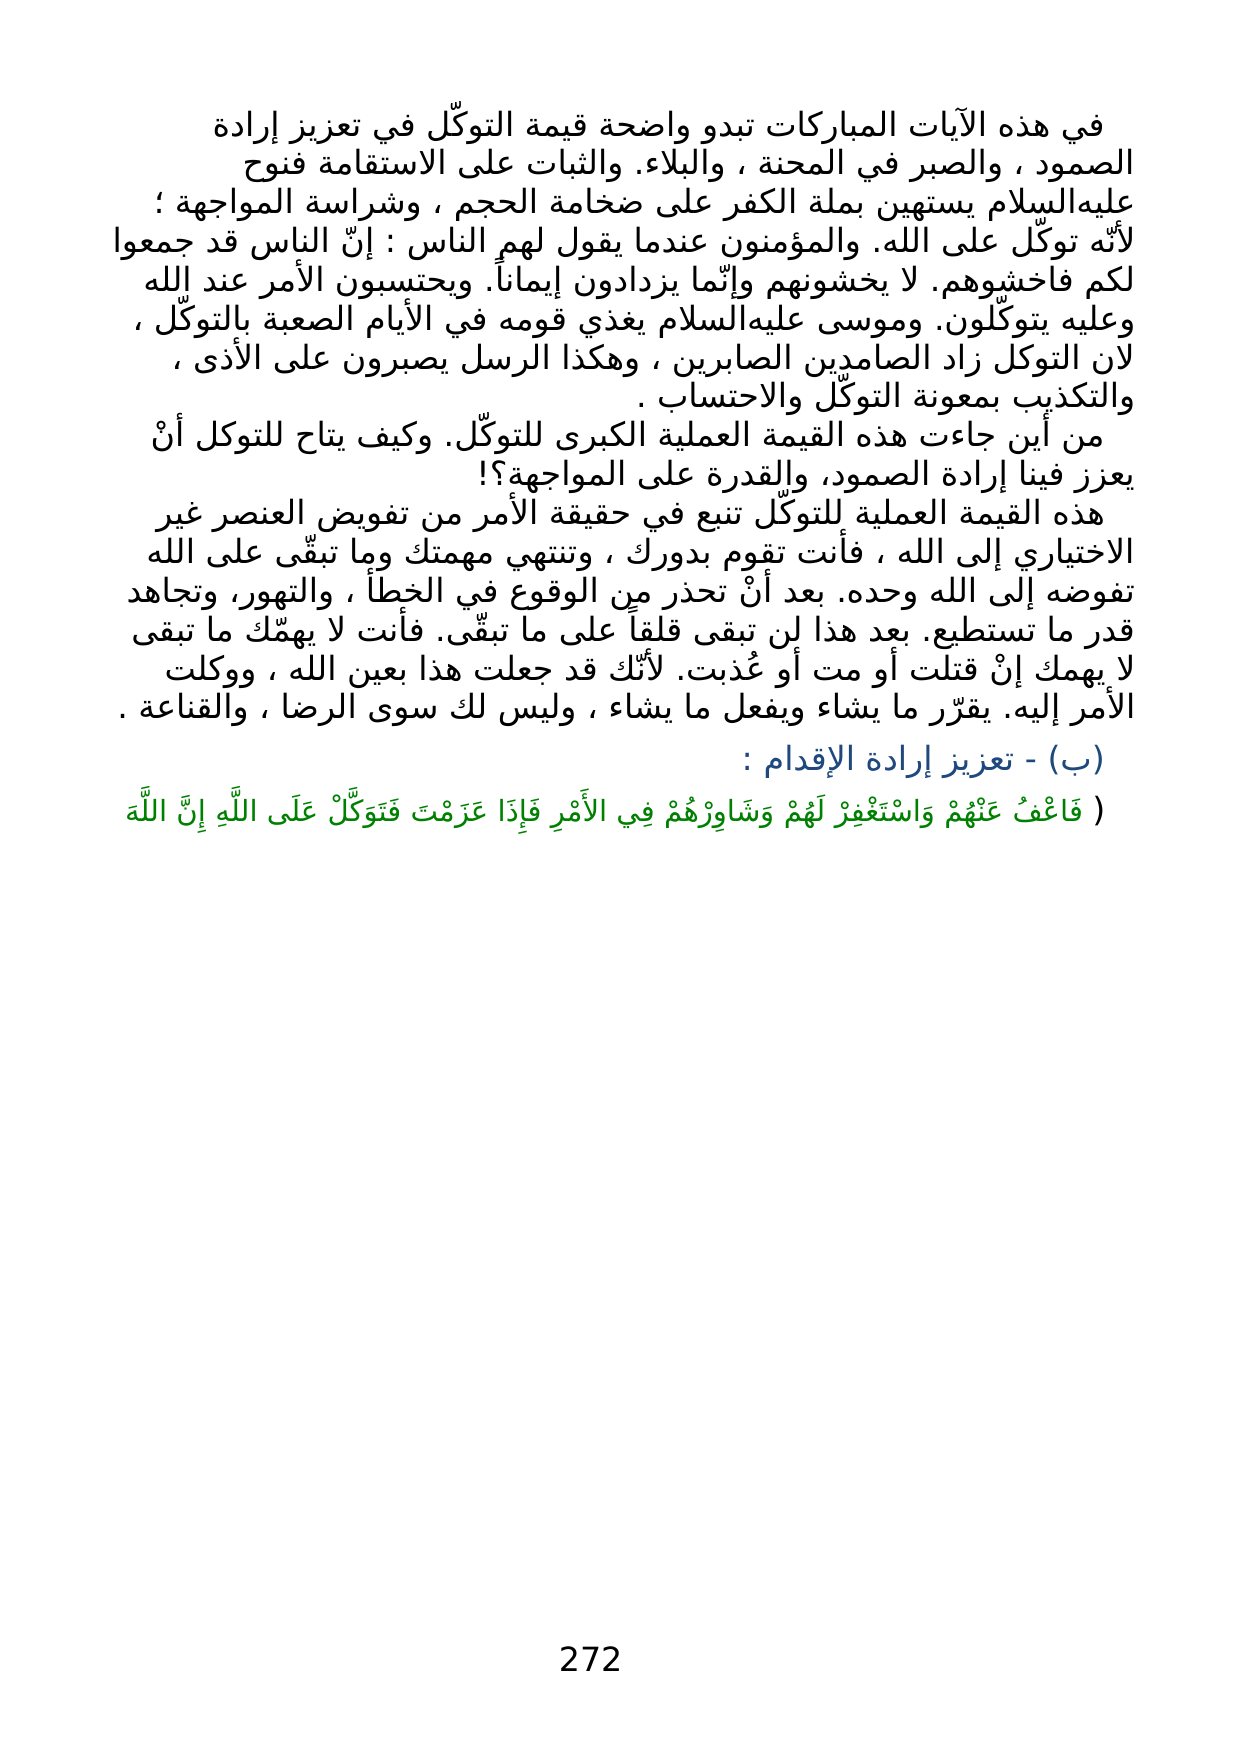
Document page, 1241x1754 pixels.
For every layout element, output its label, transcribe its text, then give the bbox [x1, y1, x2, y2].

text ( فَاعْفُ عَنْهُمْ وَاسْتَغْفِرْ لَهُمْ وَشَاوِرْهُمْ فِي الأَمْرِ فَإِذَا عَزَمْتَ فَتَوَكَّلْ عَلَى اللَّهِ إِنَّ اللَّهَ [105, 791, 1135, 829]
text من أين جاءت هذه القيمة العملية الكبرى للتوكّل. وكيف يتاح للتوكل أنْ يعزز فينا إرادة الصمود، والقدرة على المواجهة؟! [105, 416, 1135, 493]
subtitle (ب) - تعزيز إرادة الإقدام : [105, 739, 1135, 778]
text في هذه الآيات المباركات تبدو واضحة قيمة التوكّل في تعزيز إرادة الصمود ، والصبر في المحنة ، والبلاء. والثبات على الاستقامة فنوح عليه‌السلام يستهين بملة الكفر على ضخامة الحجم ، وشراسة المواجهة ؛ لأنّه توكّل على الله. والمؤمنون عندما يقول لهم الناس : إنّ الناس قد جمعوا لكم فاخشوهم. لا يخشونهم وإنّما يزدادون إيماناً. ويحتسبون الأمر عند الله وعليه يتوكّلون. وموسى عليه‌السلام يغذي قومه في الأيام الصعبة بالتوكّل ، لان التوكل زاد الصامدين الصابرين ، وهكذا الرسل يصبرون على الأذى ، والتكذيب بمعونة التوكّل والاحتساب . [105, 105, 1135, 416]
text هذه القيمة العملية للتوكّل تنبع في حقيقة الأمر من تفويض العنصر غير الاختياري إلى الله ، فأنت تقوم بدورك ، وتنتهي مهمتك وما تبقّى على الله تفوضه إلى الله وحده. بعد أنْ تحذر من الوقوع في الخطأ ، والتهور، وتجاهد قدر ما تستطيع. بعد هذا لن تبقى قلقاً على ما تبقّى. فأنت لا يهمّك ما تبقى لا يهمك إنْ قتلت أو مت أو عُذبت. لأنّك قد جعلت هذا بعين الله ، ووكلت الأمر إليه. يقرّر ما يشاء ويفعل ما يشاء ، وليس لك سوى الرضا ، والقناعة . [105, 493, 1135, 727]
